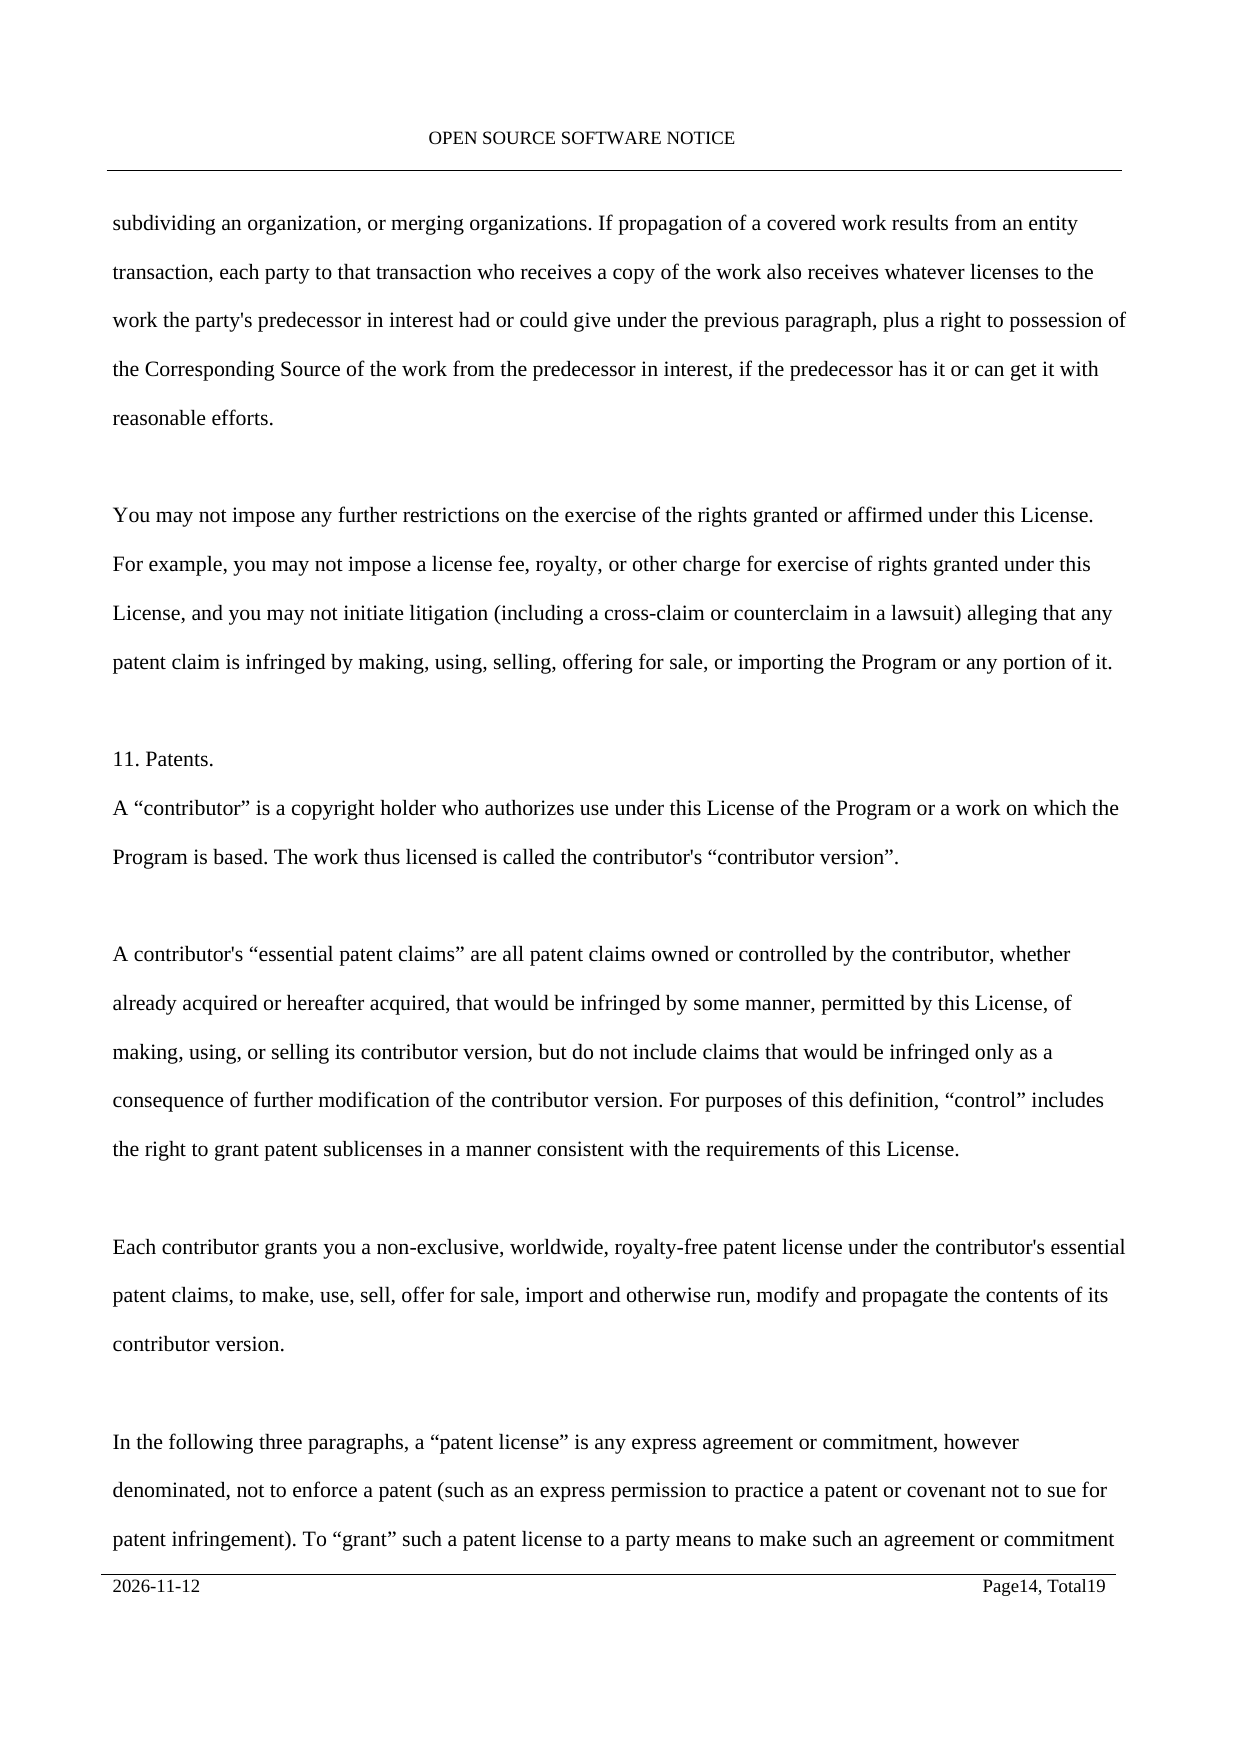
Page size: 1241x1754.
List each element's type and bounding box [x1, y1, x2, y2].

text [112, 206, 1128, 1555]
